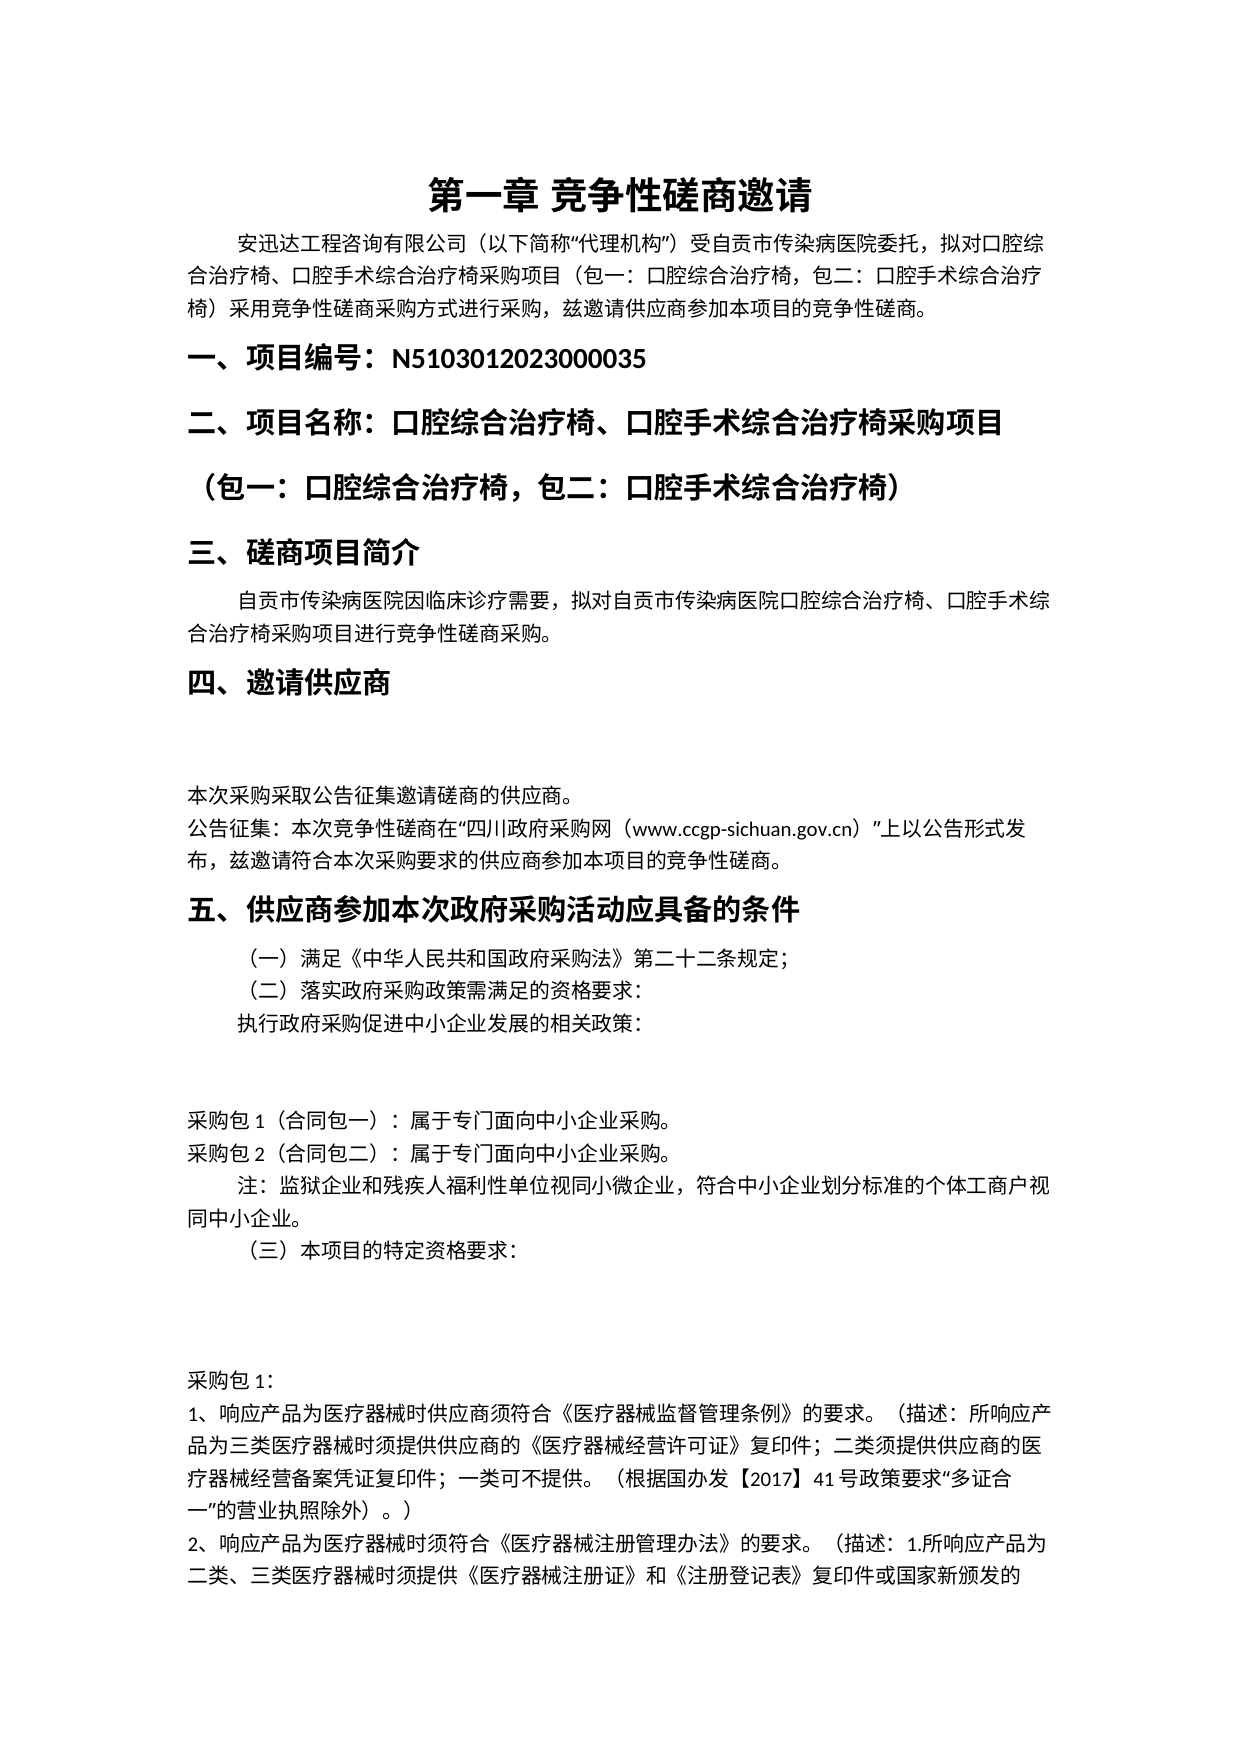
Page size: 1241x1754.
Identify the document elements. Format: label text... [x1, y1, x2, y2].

text 注：监狱企业和残疾人福利性单位视同小微企业，符合中小企业划分标准的个体工商户视同中小企业。 [187, 1169, 1053, 1234]
text （三）本项目的特定资格要求： [187, 1234, 1053, 1267]
text 1、响应产品为医疗器械时供应商须符合《医疗器械监督管理条例》的要求。（描述：所响应产品为三类医疗器械时须提供供应商的《医疗器械经营许可证》复印件；二类须提供供应商的医疗器械经营备案凭证复印件；一类可不提供。（根据国办发【2017】41号政策要求“多证合一”的营业执照除外）。） [187, 1397, 1053, 1527]
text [187, 1527, 1053, 1592]
text （二）落实政府采购政策需满足的资格要求： [187, 974, 1053, 1007]
text 四、邀请供应商 [187, 649, 1053, 714]
text （一）满足《中华人民共和国政府采购法》第二十二条规定； [187, 942, 1053, 974]
text 五、供应商参加本次政府采购活动应具备的条件 [187, 877, 1053, 942]
text 三、磋商项目简介 [187, 519, 1053, 584]
text 本次采购采取公告征集邀请磋商的供应商。 [187, 779, 1053, 812]
text 二、项目名称：口腔综合治疗椅、口腔手术综合治疗椅采购项目（包一：口腔综合治疗椅，包二：口腔手术综合治疗椅） [187, 389, 1053, 519]
text 一、项目编号：N5103012023000035 [187, 324, 1053, 389]
text 第一章 竞争性磋商邀请 [187, 162, 1053, 227]
text 采购包2（合同包二）：属于专门面向中小企业采购。 [187, 1137, 1053, 1169]
text 采购包1： [187, 1364, 1053, 1397]
text 公告征集：本次竞争性磋商在“四川政府采购网（www.ccgp-sichuan.gov.cn）”上以公告形式发布，兹邀请符合本次采购要求的供应商参加本项目的竞争性磋商。 [187, 812, 1053, 877]
text 采购包1（合同包一）：属于专门面向中小企业采购。 [187, 1104, 1053, 1137]
text 安迅达工程咨询有限公司（以下简称“代理机构”）受自贡市传染病医院委托，拟对口腔综合治疗椅、口腔手术综合治疗椅采购项目（包一：口腔综合治疗椅，包二：口腔手术综合治疗椅）采用竞争性磋商采购方式进行采购，兹邀请供应商参加本项目的竞争性磋商。 [187, 227, 1053, 324]
text 执行政府采购促进中小企业发展的相关政策： [187, 1007, 1053, 1039]
text 自贡市传染病医院因临床诊疗需要，拟对自贡市传染病医院口腔综合治疗椅、口腔手术综合治疗椅采购项目进行竞争性磋商采购。 [187, 584, 1053, 649]
